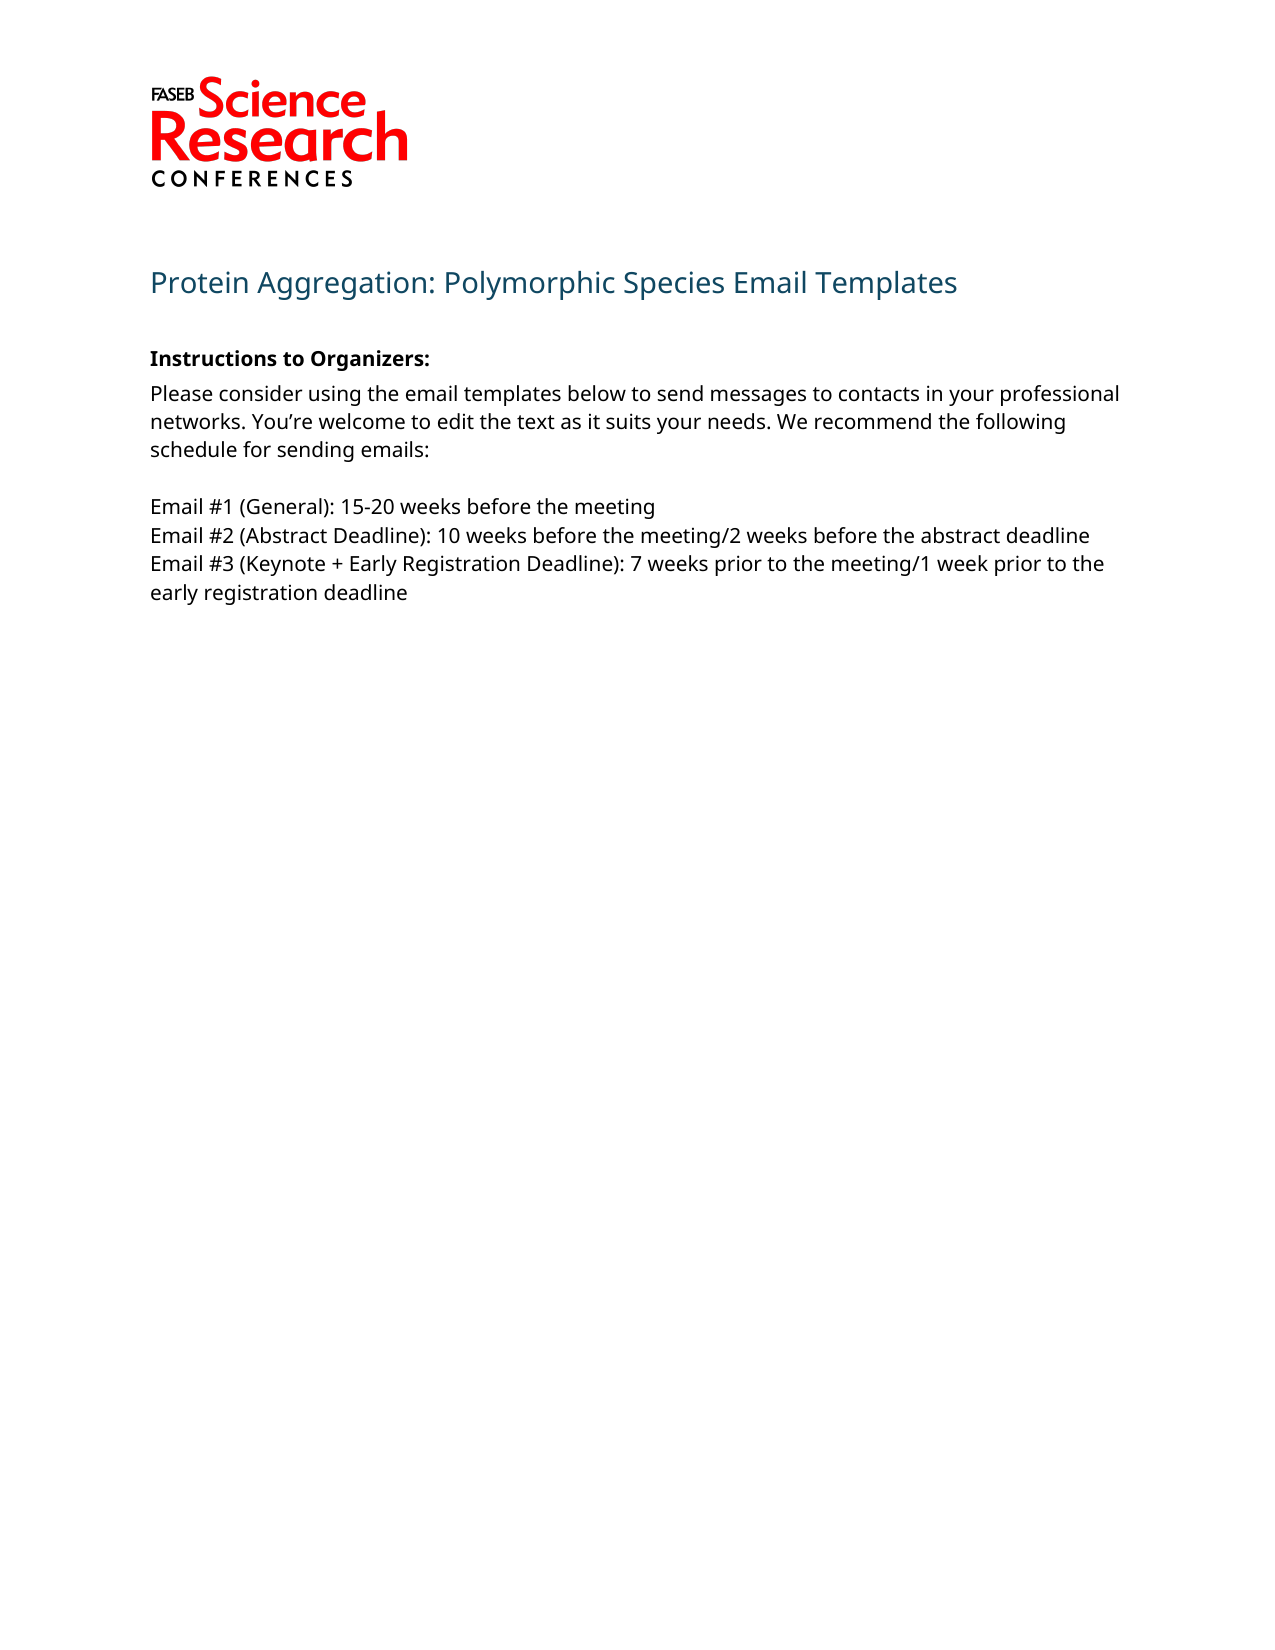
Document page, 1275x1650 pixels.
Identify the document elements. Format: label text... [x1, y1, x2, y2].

picture [150, 75, 408, 189]
text Email #1 (General): 15-20 weeks before the meeting [150, 492, 1125, 521]
subtitle Protein Aggregation: Polymorphic Species Email Templates [150, 262, 1125, 302]
text Email #3 (Keynote + Early Registration Deadline): 7 weeks prior to the meeting/1 week prior to the early registration deadline [150, 549, 1125, 606]
text Please consider using the email templates below to send messages to contacts in your professional networks. You’re welcome to edit the text as it suits your needs. We recommend the following schedule for sending emails: [150, 379, 1125, 464]
text Instructions to Organizers: [150, 344, 1125, 373]
text Email #2 (Abstract Deadline): 10 weeks before the meeting/2 weeks before the abstract deadline [150, 521, 1125, 549]
